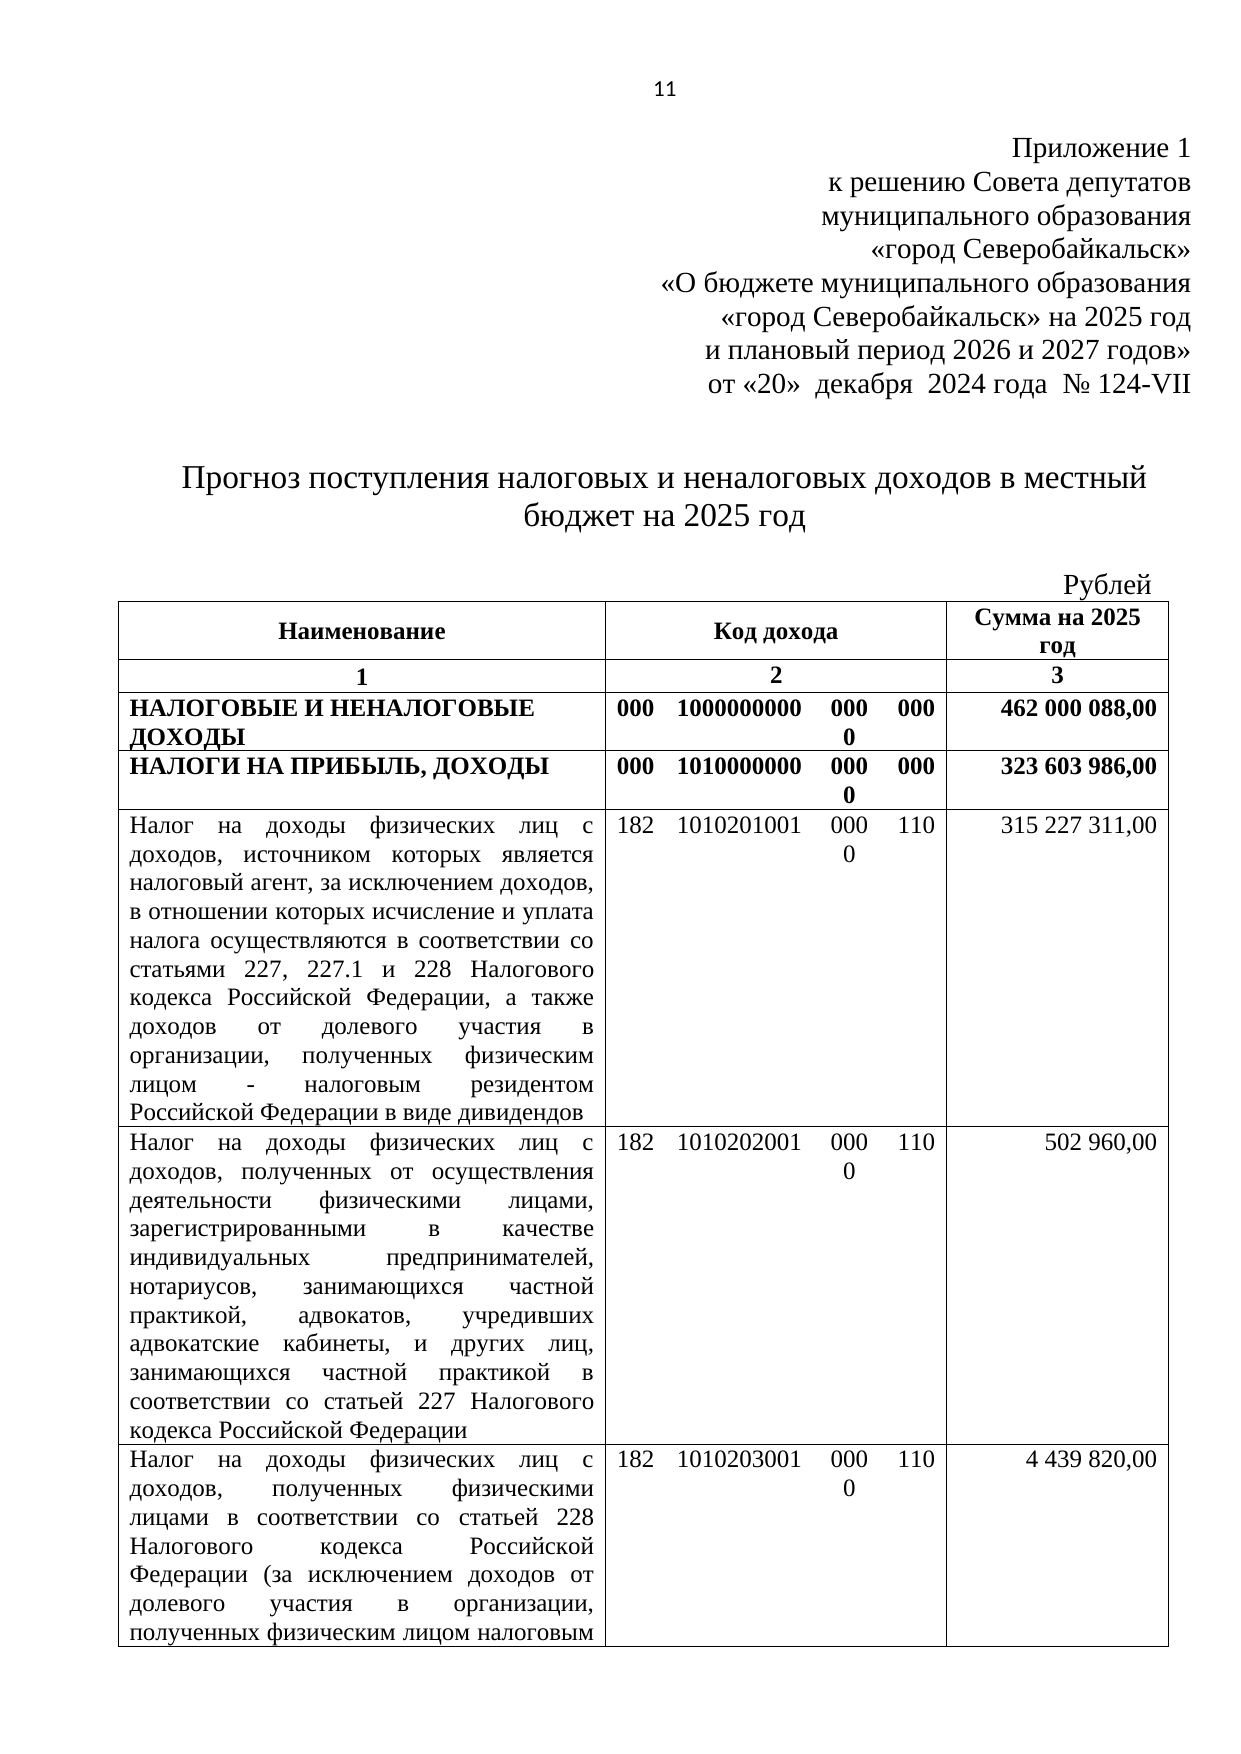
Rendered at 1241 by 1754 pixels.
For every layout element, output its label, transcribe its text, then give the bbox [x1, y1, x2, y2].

table_cell 0000 [813, 1127, 885, 1443]
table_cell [119, 1445, 605, 1646]
table_cell 0000 [813, 751, 885, 809]
table_cell 182 [606, 1445, 665, 1646]
table_cell 000 [606, 751, 665, 809]
table_cell 315 227 311,00 [947, 810, 1168, 1126]
table_cell 000 [885, 751, 946, 809]
table_cell 1010202001 [665, 1127, 813, 1443]
text Прогноз поступления налоговых и неналоговых доходов в местный бюджет на 2025 год [177, 457, 1152, 534]
table_cell 182 [606, 810, 665, 1126]
table_cell 110 [885, 810, 946, 1126]
table_cell «город Северобайкальск» на 2025 год и плановый период 2026 и 2027 годов» [118, 299, 1202, 366]
text Рублей [177, 567, 1152, 601]
table_cell 1010203001 [665, 1445, 813, 1646]
table_cell 4 439 820,00 [947, 1445, 1168, 1646]
table_cell 110 [885, 1127, 946, 1443]
table_cell 502 960,00 [947, 1127, 1168, 1443]
table_cell 0000 [813, 810, 885, 1126]
table_cell 1010201001 [665, 810, 813, 1126]
table_cell 3 [947, 660, 1168, 692]
table_cell 182 [606, 1127, 665, 1443]
table_cell 0000 [813, 693, 885, 750]
table_cell 110 [885, 1445, 946, 1646]
table_header Сумма на 2025 год [947, 602, 1168, 659]
table_cell Налог на доходы физических лиц с доходов, полученных от осуществления деятельности физическими лицами, зарегистрированными в качестве индивидуальных предпринимателей, нотариусов, занимающихся частной практикой, адвокатов, учредивших адвокатские кабинеты, и других лиц, занимающихся частной практикой в соответствии со статьей 227 Налогового кодекса Российской Федерации [119, 1127, 605, 1443]
table_cell 1000000000 [665, 693, 813, 750]
table_cell 000 [606, 693, 665, 750]
table_header Наименование [119, 602, 605, 659]
table_cell 1 [119, 660, 605, 692]
table_cell 2 [606, 660, 946, 692]
table_cell 0000 [813, 1445, 885, 1646]
table_cell от «20» декабря 2024 года № 124-VII [118, 366, 1202, 433]
table_cell Налог на доходы физических лиц с доходов, источником которых является налоговый агент, за исключением доходов, в отношении которых исчисление и уплата налога осуществляются в соответствии со статьями 227, 227.1 и 228 Налогового кодекса Российской Федерации, а также доходов от долевого участия в организации, полученных физическим лицом - налоговым резидентом Российской Федерации в виде дивидендов [119, 810, 605, 1126]
table_cell 462 000 088,00 [947, 693, 1168, 750]
table_header Код дохода [606, 602, 946, 659]
table_header Приложение 1 [118, 130, 1202, 164]
table_cell 000 [885, 693, 946, 750]
table_cell НАЛОГОВЫЕ И НЕНАЛОГОВЫЕ ДОХОДЫ [119, 693, 605, 750]
table_cell НАЛОГИ НА ПРИБЫЛЬ, ДОХОДЫ [119, 751, 605, 809]
table_cell 1010000000 [665, 751, 813, 809]
table_cell 323 603 986,00 [947, 751, 1168, 809]
table_cell к решению Совета депутатов муниципального образования «город Северобайкальск» [118, 164, 1202, 265]
table_cell «О бюджете муниципального образования [118, 265, 1202, 299]
